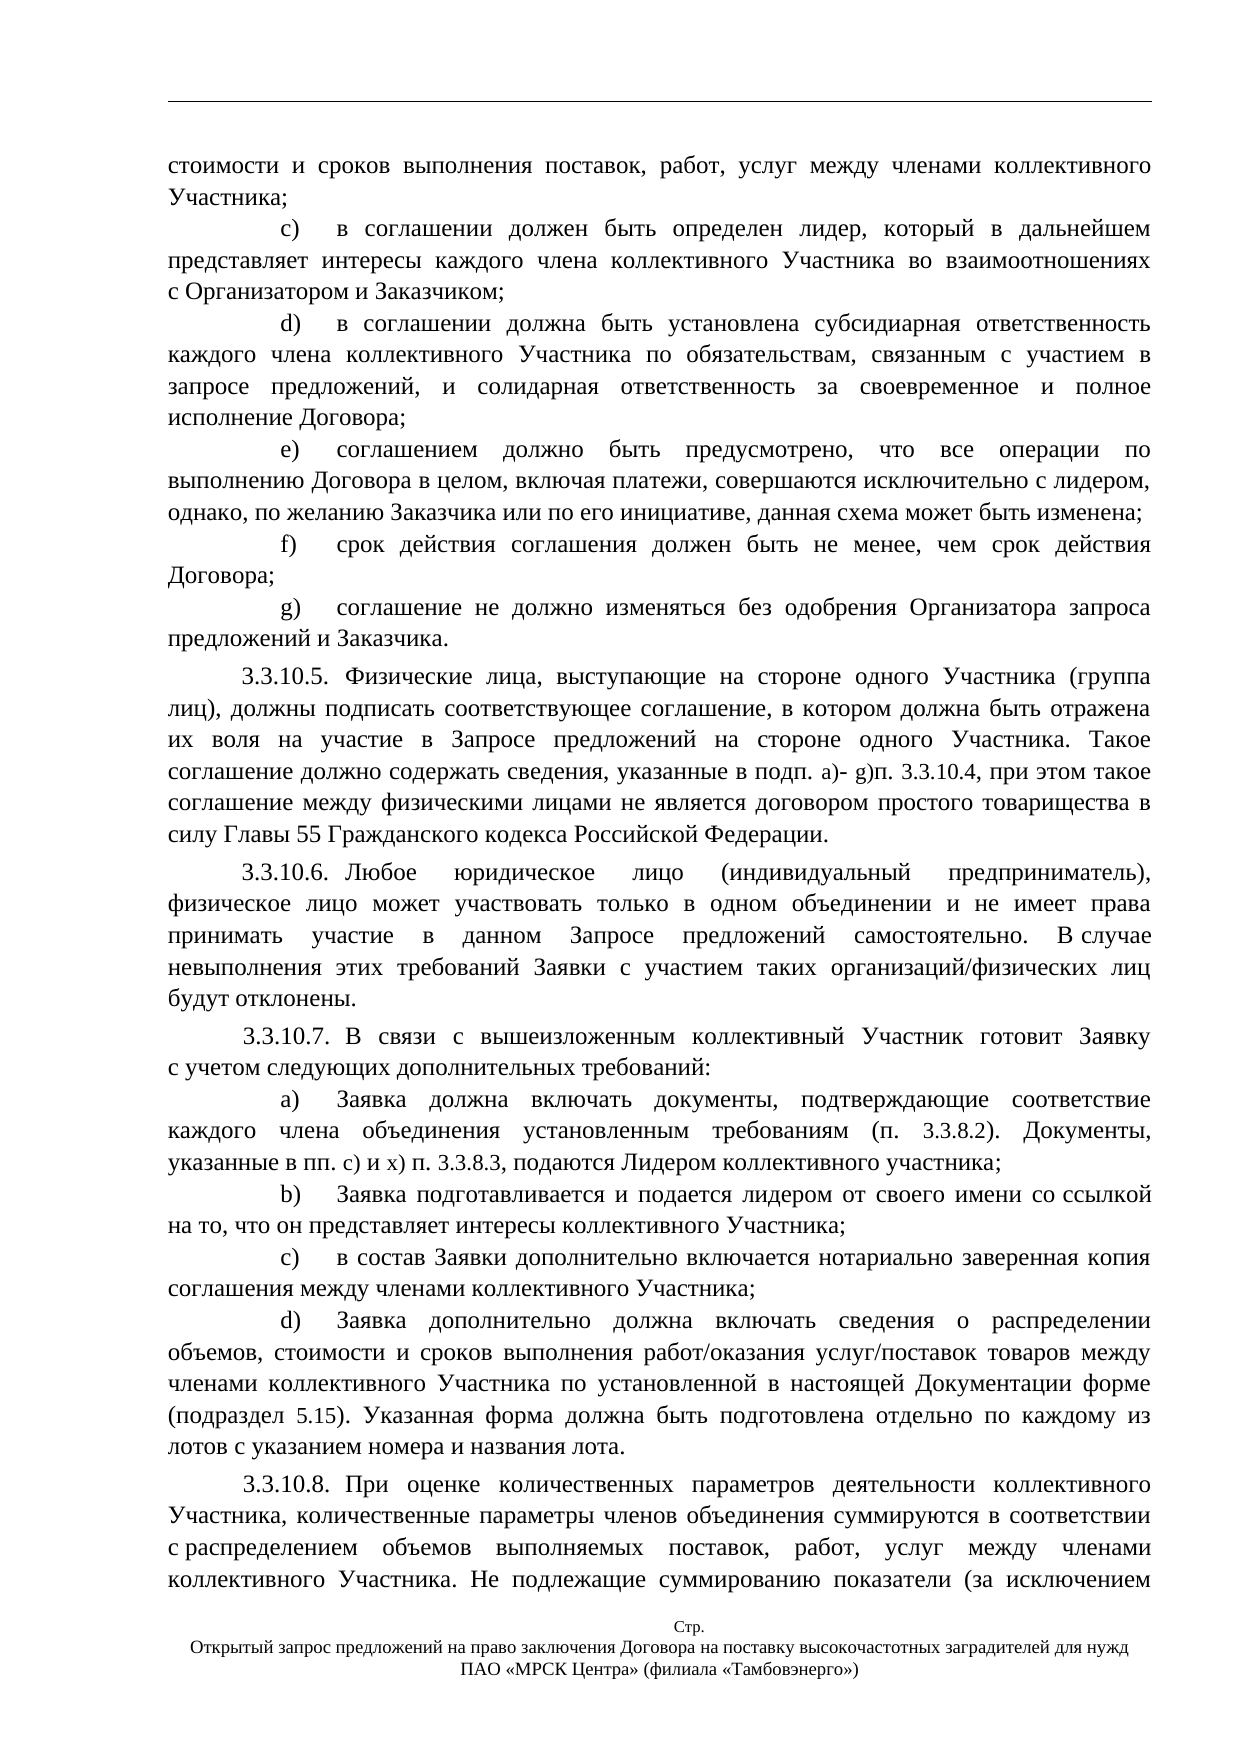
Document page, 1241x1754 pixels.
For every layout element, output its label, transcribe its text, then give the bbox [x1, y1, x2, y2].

list Заявка дополнительно должна включать сведения о распределении объемов, стоимости и сроков выполнения работ/оказания услуг/поставок товаров между членами коллективного Участника по установленной в настоящей Документации форме (подраздел 5.15). Указанная форма должна быть подготовлена отдельно по каждому из лотов с указанием номера и названия лота. [168, 1305, 1152, 1460]
list в соглашении должен быть определен лидер, который в дальнейшем представляет интересы каждого члена коллективного Участника во взаимоотношениях с Организатором и Заказчиком; [168, 213, 1152, 305]
list срок действия соглашения должен быть не менее, чем срок действия Договора; [168, 529, 1152, 589]
list соглашением должно быть предусмотрено, что все операции по выполнению Договора в целом, включая платежи, совершаются исключительно с лидером, однако, по желанию Заказчика или по его инициативе, данная схема может быть изменена; [168, 434, 1152, 526]
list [168, 150, 1152, 210]
list Физические лица, выступающие на стороне одного Участника (группа лиц), должны подписать соответствующее соглашение, в котором должна быть отражена их воля на участие в Запросе предложений на стороне одного Участника. Такое соглашение должно содержать сведения, указанные в подп. a)- g)п. 3.3.10.4, при этом такое соглашение между физическими лицами не является договором простого товарищества в силу Главы 55 Гражданского кодекса Российской Федерации. [168, 661, 1152, 848]
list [168, 1469, 1152, 1592]
list соглашение не должно изменяться без одобрения Организатора запроса предложений и Заказчика. [168, 592, 1152, 652]
list в соглашении должна быть установлена субсидиарная ответственность каждого члена коллективного Участника по обязательствам, связанным с участием в запросе предложений, и солидарная ответственность за своевременное и полное исполнение Договора; [168, 308, 1152, 431]
list Любое юридическое лицо (индивидуальный предприниматель), физическое лицо может участвовать только в одном объединении и не имеет права принимать участие в данном Запросе предложений самостоятельно. В случае невыполнения этих требований Заявки с участием таких организаций/физических лиц будут отклонены. [168, 857, 1152, 1012]
list В связи с вышеизложенным коллективный Участник готовит Заявку с учетом следующих дополнительных требований: [168, 1021, 1152, 1081]
list Заявка подготавливается и подается лидером от своего имени со ссылкой на то, что он представляет интересы коллективного Участника; [168, 1179, 1152, 1239]
list Заявка должна включать документы, подтверждающие соответствие каждого члена объединения установленным требованиям (п. 3.3.8.2). Документы, указанные в пп. с) и х) п. 3.3.8.3, подаются Лидером коллективного участника; [168, 1084, 1152, 1176]
list в состав Заявки дополнительно включается нотариально заверенная копия соглашения между членами коллективного Участника; [168, 1242, 1152, 1302]
